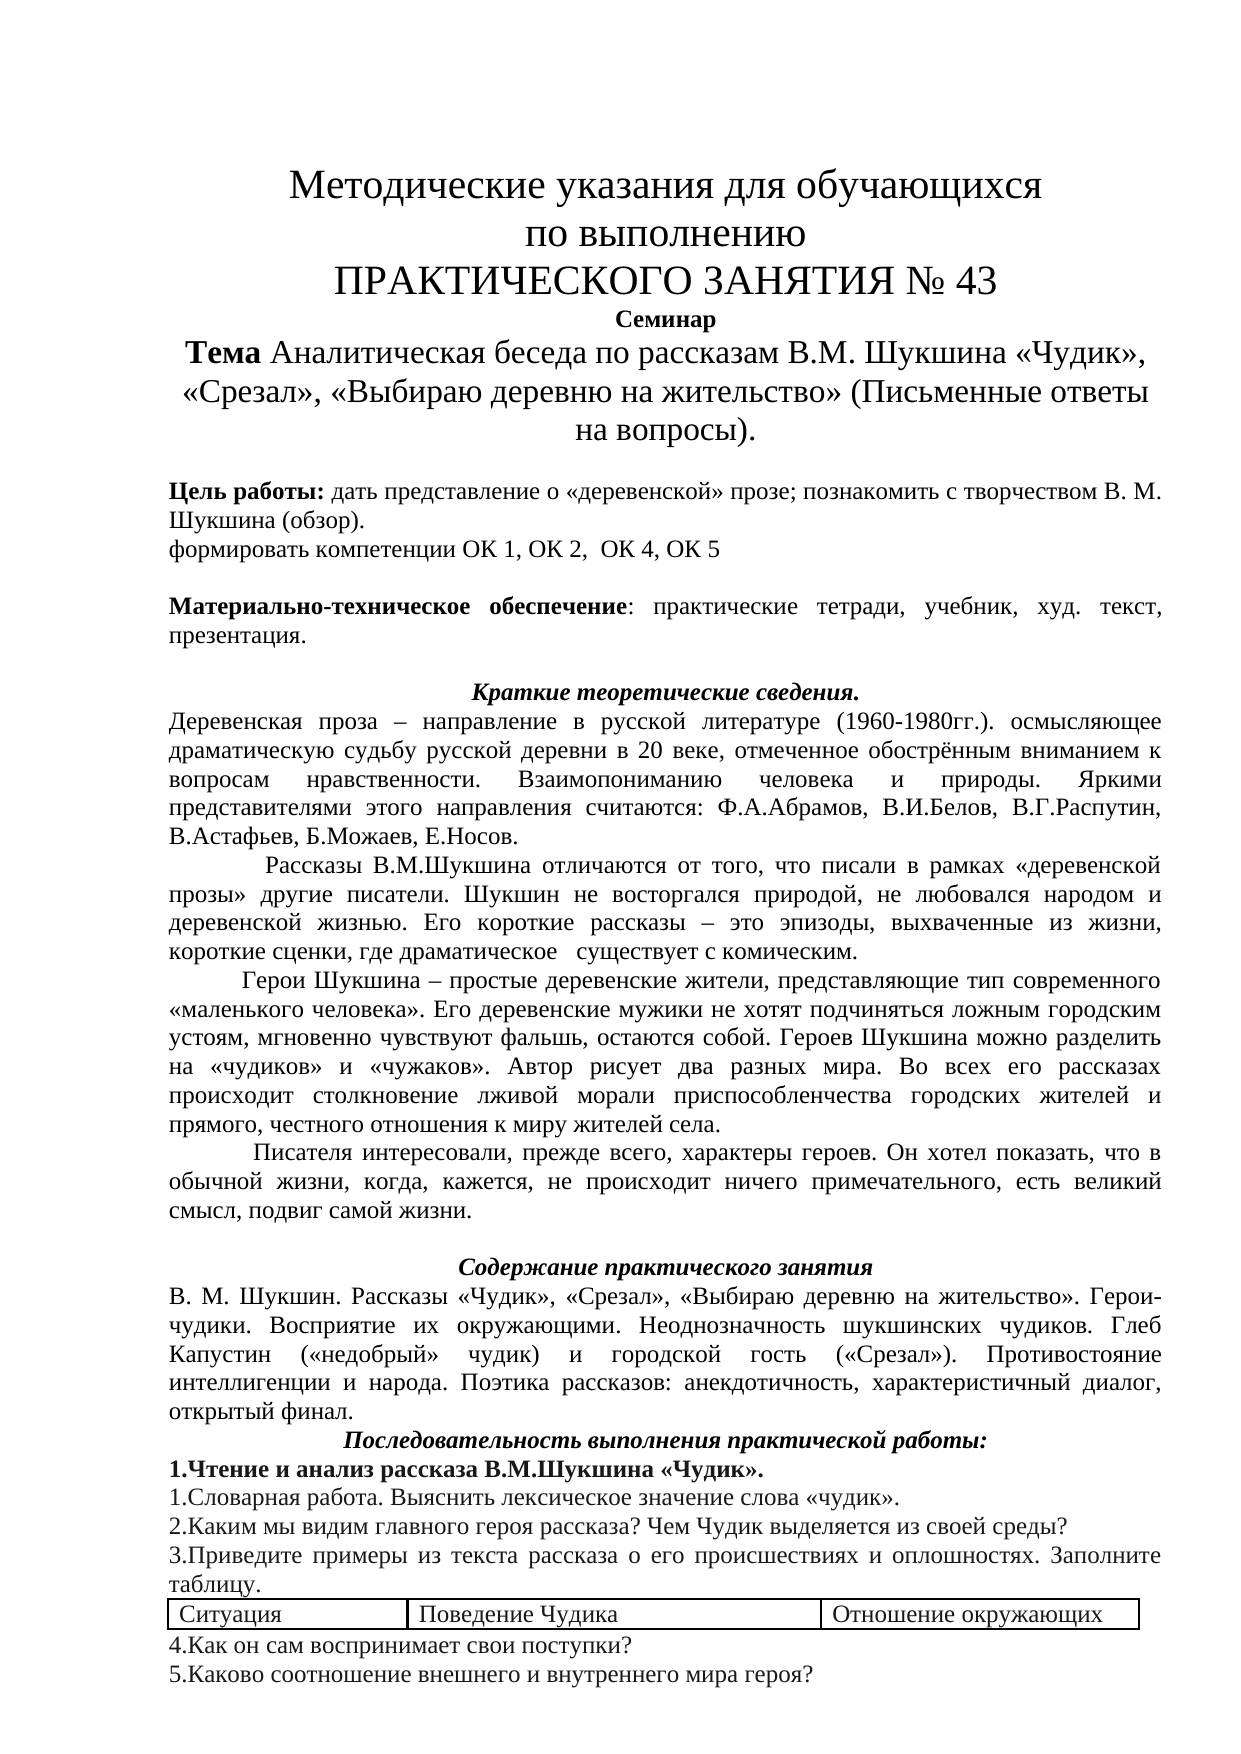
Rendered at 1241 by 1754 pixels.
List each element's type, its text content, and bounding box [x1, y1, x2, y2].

text В. М. Шукшин. Рассказы «Чудик», «Срезал», «Выбираю деревню на жительство». Герои-чудики. Восприятие их окружающими. Неоднозначность шукшинских чудиков. Глеб Капустин («недобрый» чудик) и городской гость («Срезал»). Противостояние интеллигенции и народа. Поэтика рассказов: анекдотичность, характеристичный диалог, открытый финал. [169, 1281, 1162, 1425]
text по выполнению [169, 208, 1162, 256]
text Материально-техническое обеспечение: практические тетради, учебник, худ. текст, презентация. [169, 591, 1162, 649]
text Рассказы В.М.Шукшина отличаются от того, что писали в рамках «деревенской прозы» другие писатели. Шукшин не восторгался природой, не любовался народом и деревенской жизнью. Его короткие рассказы – это эпизоды, выхваченные из жизни, короткие сценки, где драматическое существует с комическим. [169, 850, 1162, 965]
text Тема Аналитическая беседа по рассказам В.М. Шукшина «Чудик», «Срезал», «Выбираю деревню на жительство» (Письменные ответы на вопросы). [169, 332, 1162, 447]
text Методические указания для обучающихся [169, 160, 1162, 208]
text 5.Каково соотношение внешнего и внутреннего мира героя? [169, 1659, 1162, 1688]
text 3.Приведите примеры из текста рассказа о его происшествиях и оплошностях. Заполните таблицу. [169, 1540, 1162, 1597]
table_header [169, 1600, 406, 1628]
text Деревенская проза – направление в русской литературе (1960-1980гг.). осмысляющее драматическую судьбу русской деревни в 20 веке, отмеченное обострённым вниманием к вопросам нравственности. Взаимопониманию человека и природы. Яркими представителями этого направления считаются: Ф.А.Абрамов, В.И.Белов, В.Г.Распутин, В.Астафьев, Б.Можаев, Е.Носов. [169, 706, 1162, 850]
text 2.Каким мы видим главного героя рассказа? Чем Чудик выделяется из своей среды? [169, 1511, 1162, 1540]
text Семинар [169, 304, 1162, 332]
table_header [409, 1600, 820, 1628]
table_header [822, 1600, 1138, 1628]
text 1.Словарная работа. Выяснить лексическое значение слова «чудик». [169, 1482, 1162, 1511]
text Писателя интересовали, прежде всего, характеры героев. Он хотел показать, что в обычной жизни, когда, кажется, не происходит ничего примечательного, есть великий смысл, подвиг самой жизни. [169, 1137, 1162, 1224]
text Последовательность выполнения практической работы: [169, 1425, 1162, 1454]
text Герои Шукшина – простые деревенские жители, представляющие тип современного «маленького человека». Его деревенские мужики не хотят подчиняться ложным городским устоям, мгновенно чувствуют фальшь, остаются собой. Героев Шукшина можно разделить на «чудиков» и «чужаков». Автор рисует два разных мира. Во всех его рассказах происходит столкновение лживой морали приспособленчества городских жителей и прямого, честного отношения к миру жителей села. [169, 965, 1162, 1137]
text 1.Чтение и анализ рассказа В.М.Шукшина «Чудик». [169, 1454, 1162, 1482]
text Содержание практического занятия [169, 1252, 1162, 1281]
text Краткие теоретические сведения. [169, 677, 1162, 706]
text формировать компетенции ОК 1, ОК 2, ОК 4, ОК 5 [169, 534, 1162, 562]
text 4.Как он сам воспринимает свои поступки? [169, 1630, 1162, 1659]
text Цель работы: дать представление о «деревенской» прозе; познакомить с творчеством В. М. Шукшина (обзор). [169, 476, 1162, 534]
text ПРАКТИЧЕСКОГО ЗАНЯТИЯ № 43 [169, 256, 1162, 304]
